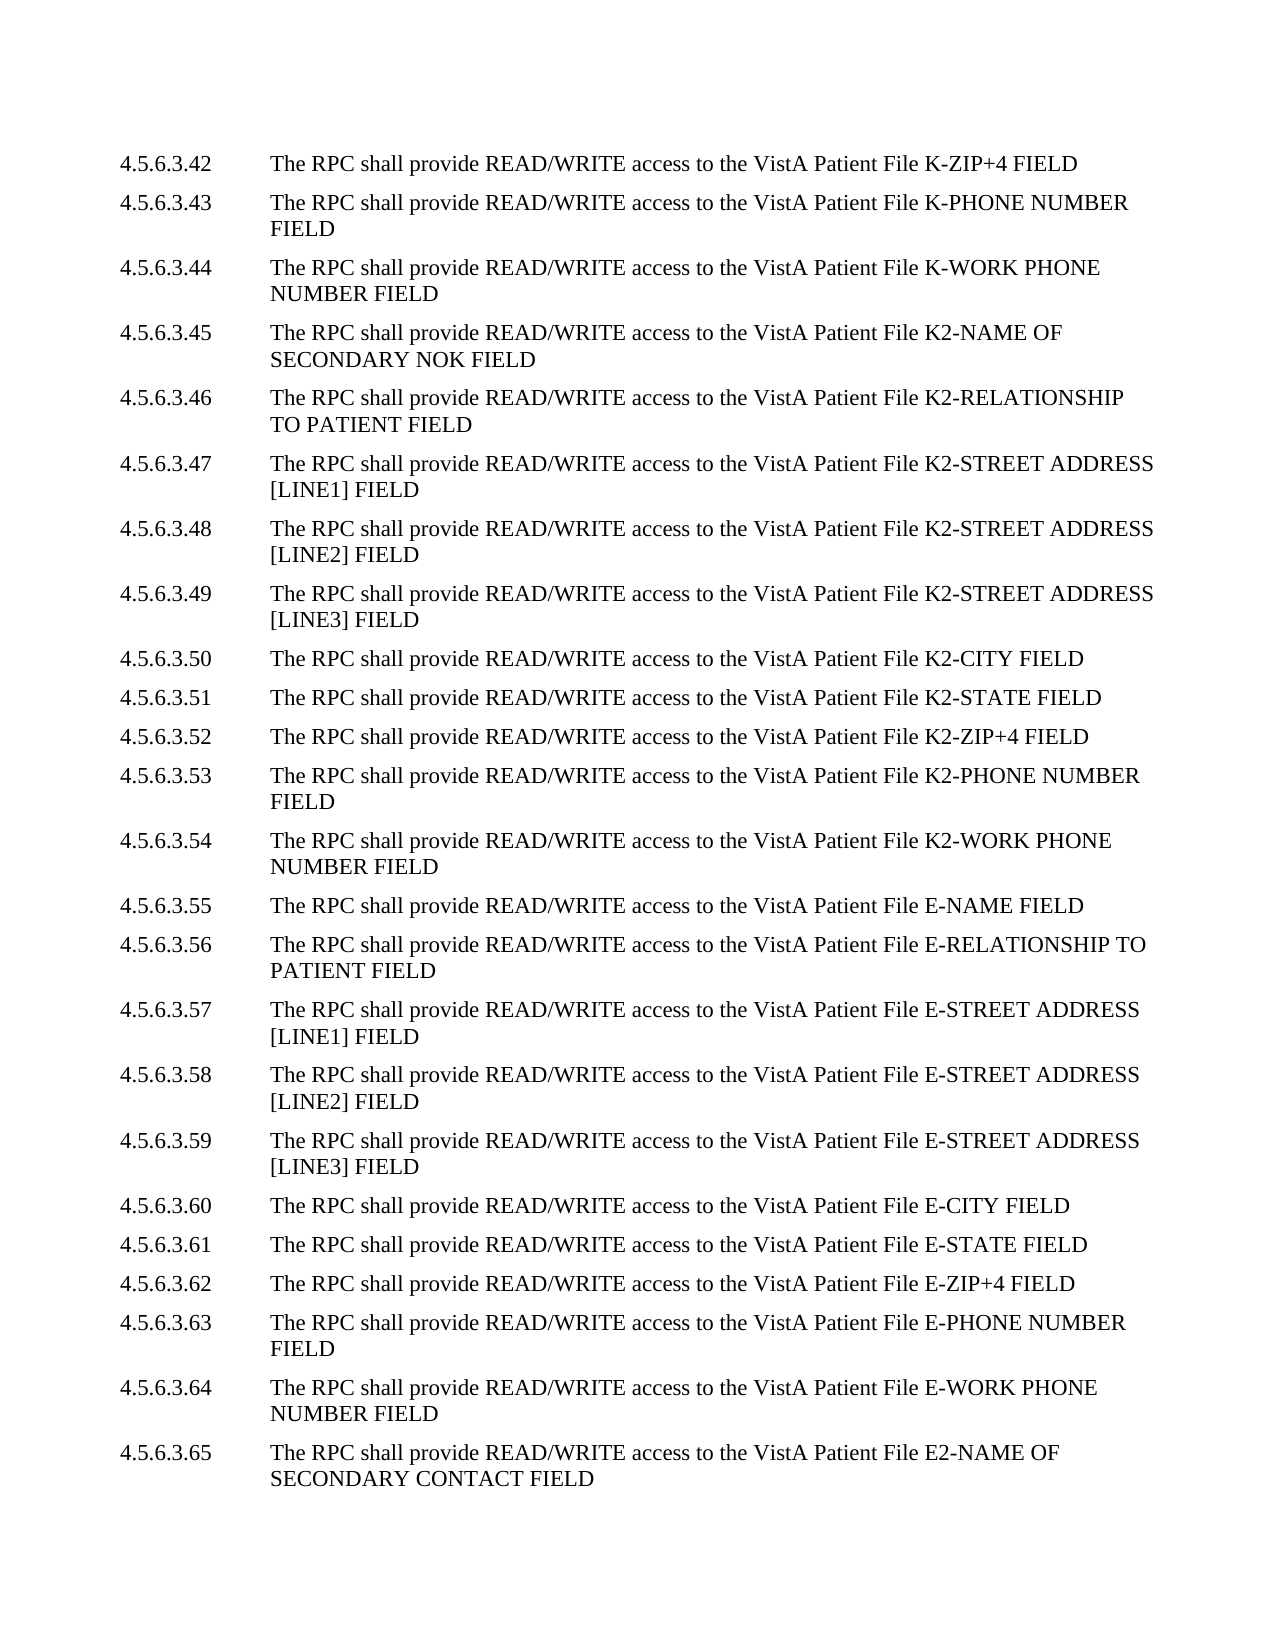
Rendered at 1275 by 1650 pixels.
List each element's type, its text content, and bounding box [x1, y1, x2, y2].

text 4.5.6.3.44 The RPC shall provide READ/WRITE access to the VistA Patient File K-WORK PHONE NUMBER FIELD [120, 254, 1155, 307]
text 4.5.6.3.46 The RPC shall provide READ/WRITE access to the VistA Patient File K2-RELATIONSHIP TO PATIENT FIELD [120, 384, 1155, 437]
text 4.5.6.3.55 The RPC shall provide READ/WRITE access to the VistA Patient File E-NAME FIELD [120, 892, 1155, 919]
text 4.5.6.3.58 The RPC shall provide READ/WRITE access to the VistA Patient File E-STREET ADDRESS [LINE2] FIELD [120, 1062, 1155, 1114]
text 4.5.6.3.56 The RPC shall provide READ/WRITE access to the VistA Patient File E-RELATIONSHIP TO PATIENT FIELD [120, 931, 1155, 984]
text 4.5.6.3.54 The RPC shall provide READ/WRITE access to the VistA Patient File K2-WORK PHONE NUMBER FIELD [120, 827, 1155, 880]
text 4.5.6.3.50 The RPC shall provide READ/WRITE access to the VistA Patient File K2-CITY FIELD [120, 645, 1155, 672]
text 4.5.6.3.45 The RPC shall provide READ/WRITE access to the VistA Patient File K2-NAME OF SECONDARY NOK FIELD [120, 319, 1155, 372]
text 4.5.6.3.60 The RPC shall provide READ/WRITE access to the VistA Patient File E-CITY FIELD [120, 1192, 1155, 1218]
text 4.5.6.3.49 The RPC shall provide READ/WRITE access to the VistA Patient File K2-STREET ADDRESS [LINE3] FIELD [120, 580, 1155, 633]
text 4.5.6.3.53 The RPC shall provide READ/WRITE access to the VistA Patient File K2-PHONE NUMBER FIELD [120, 762, 1155, 814]
text 4.5.6.3.43 The RPC shall provide READ/WRITE access to the VistA Patient File K-PHONE NUMBER FIELD [120, 189, 1155, 242]
text 4.5.6.3.61 The RPC shall provide READ/WRITE access to the VistA Patient File E-STATE FIELD [120, 1231, 1155, 1257]
text 4.5.6.3.63 The RPC shall provide READ/WRITE access to the VistA Patient File E-PHONE NUMBER FIELD [120, 1308, 1155, 1361]
text 4.5.6.3.57 The RPC shall provide READ/WRITE access to the VistA Patient File E-STREET ADDRESS [LINE1] FIELD [120, 996, 1155, 1049]
text 4.5.6.3.42 The RPC shall provide READ/WRITE access to the VistA Patient File K-ZIP+4 FIELD [120, 150, 1155, 176]
text 4.5.6.3.64 The RPC shall provide READ/WRITE access to the VistA Patient File E-WORK PHONE NUMBER FIELD [120, 1374, 1155, 1426]
text 4.5.6.3.62 The RPC shall provide READ/WRITE access to the VistA Patient File E-ZIP+4 FIELD [120, 1270, 1155, 1296]
text 4.5.6.3.51 The RPC shall provide READ/WRITE access to the VistA Patient File K2-STATE FIELD [120, 684, 1155, 711]
text 4.5.6.3.48 The RPC shall provide READ/WRITE access to the VistA Patient File K2-STREET ADDRESS [LINE2] FIELD [120, 515, 1155, 568]
text 4.5.6.3.47 The RPC shall provide READ/WRITE access to the VistA Patient File K2-STREET ADDRESS [LINE1] FIELD [120, 450, 1155, 502]
text 4.5.6.3.59 The RPC shall provide READ/WRITE access to the VistA Patient File E-STREET ADDRESS [LINE3] FIELD [120, 1127, 1155, 1179]
text 4.5.6.3.52 The RPC shall provide READ/WRITE access to the VistA Patient File K2-ZIP+4 FIELD [120, 723, 1155, 749]
text 4.5.6.3.65 The RPC shall provide READ/WRITE access to the VistA Patient File E2-NAME OF SECONDARY CONTACT FIELD [120, 1439, 1155, 1492]
